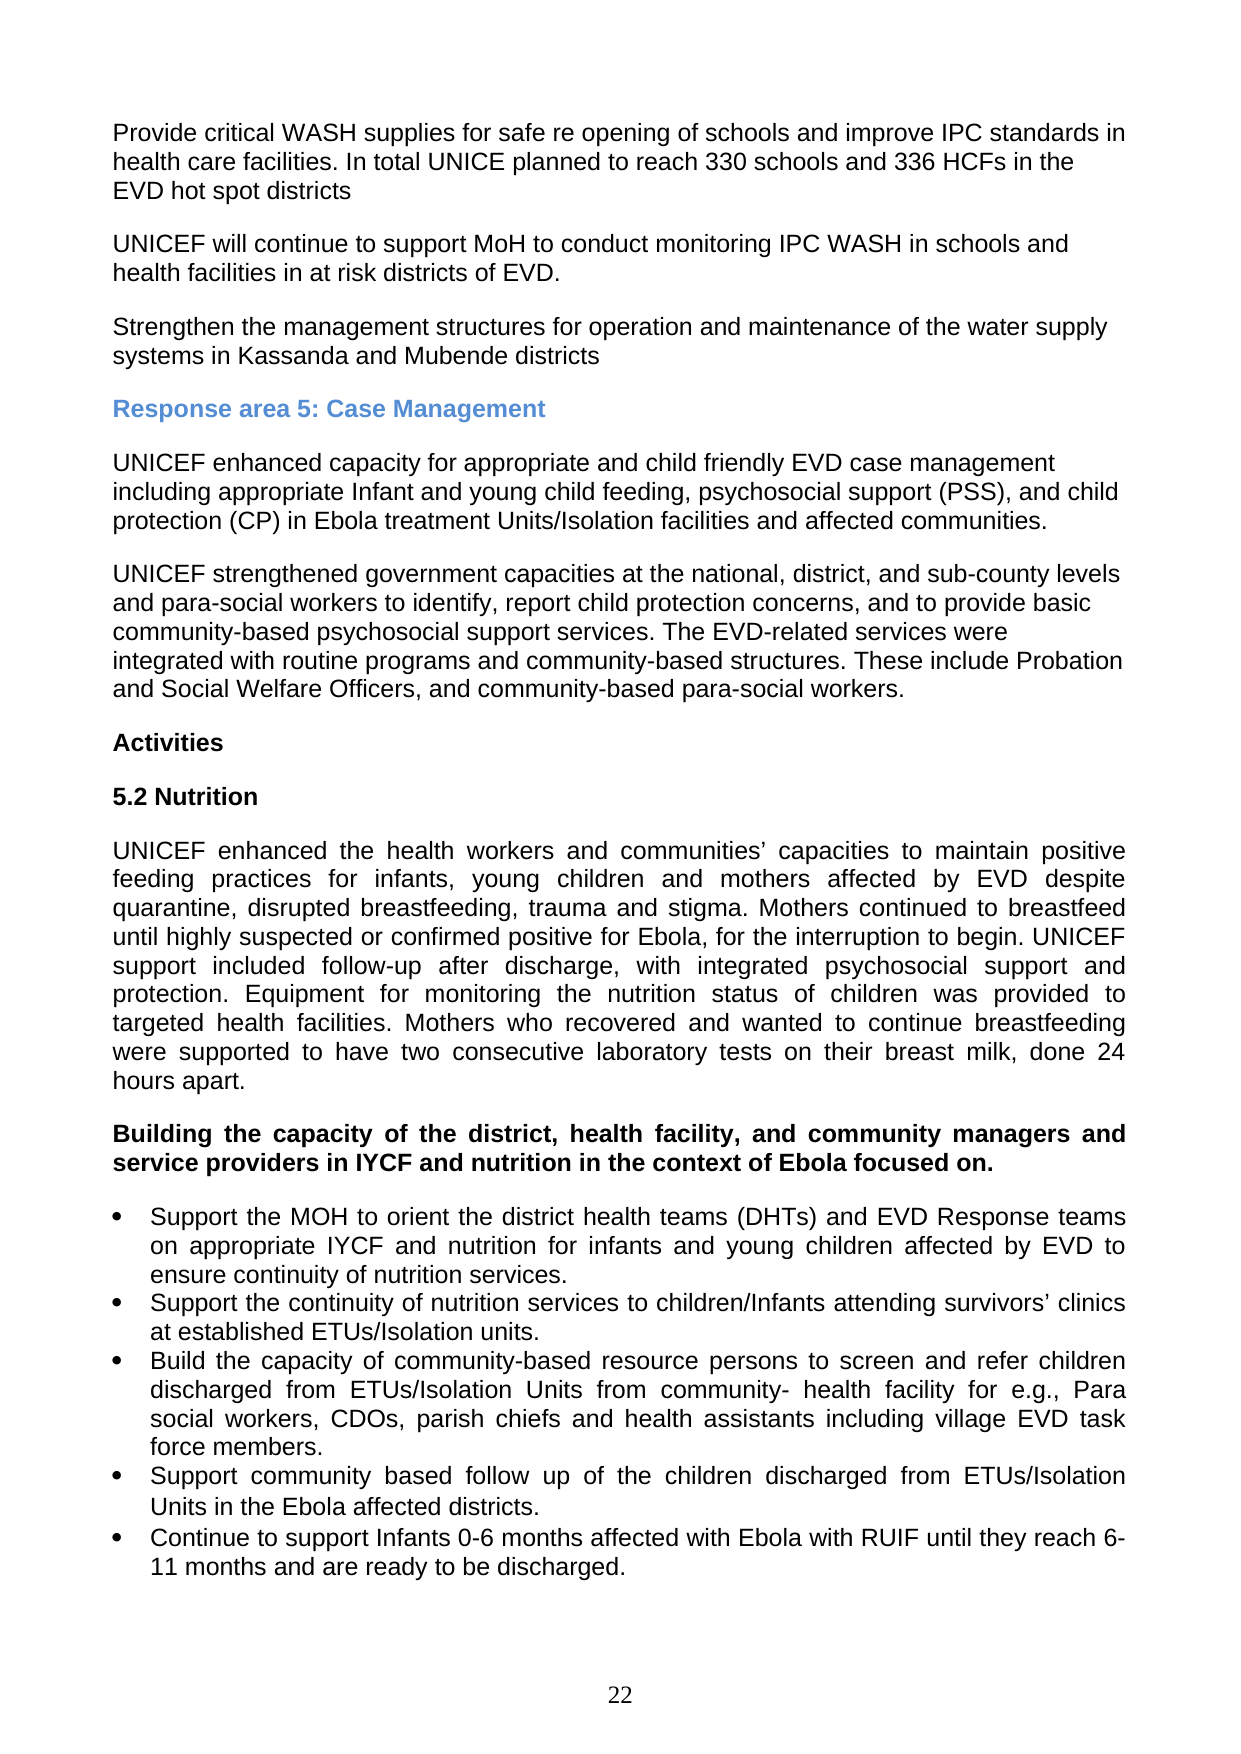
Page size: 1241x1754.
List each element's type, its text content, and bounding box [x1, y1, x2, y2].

text UNICEF strengthened government capacities at the national, district, and sub-county levels and para-social workers to identify, report child protection concerns, and to provide basic community-based psychosocial support services. The EVD-related services were integrated with routine programs and community-based structures. These include Probation and Social Welfare Officers, and community-based para-social workers. [112, 559, 1128, 703]
subtitle UNICEF will continue to support MoH to conduct monitoring IPC WASH in schools and health facilities in at risk districts of EVD. [112, 229, 1128, 287]
list Support the MOH to orient the district health teams (DHTs) and EVD Response teams on appropriate IYCF and nutrition for infants and young children affected by EVD to ensure continuity of nutrition services. [112, 1202, 1128, 1288]
list Build the capacity of community-based resource persons to screen and refer children discharged from ETUs/Isolation Units from community- health facility for e.g., Para social workers, CDOs, parish chiefs and health assistants including village EVD task force members. [112, 1346, 1128, 1461]
subtitle Strengthen the management structures for operation and maintenance of the water supply systems in Kassanda and Mubende districts [112, 312, 1128, 369]
subtitle Response area 5: Case Management [112, 394, 1128, 423]
list Support the continuity of nutrition services to children/Infants attending survivors’ clinics at established ETUs/Isolation units. [112, 1288, 1128, 1346]
subtitle 5.2 Nutrition [112, 782, 1128, 811]
list Support community based follow up of the children discharged from ETUs/Isolation Units in the Ebola affected districts. [112, 1461, 1128, 1521]
text UNICEF enhanced the health workers and communities’ capacities to maintain positive feeding practices for infants, young children and mothers affected by EVD despite quarantine, disrupted breastfeeding, trauma and stigma. Mothers continued to breastfeed until highly suspected or confirmed positive for Ebola, for the interruption to begin. UNICEF support included follow-up after discharge, with integrated psychosocial support and protection. Equipment for monitoring the nutrition status of children was provided to targeted health facilities. Mothers who recovered and wanted to continue breastfeeding were supported to have two consecutive laboratory tests on their breast milk, done 24 hours apart. [112, 836, 1128, 1094]
text Activities [112, 728, 1128, 757]
text Building the capacity of the district, health facility, and community managers and service providers in IYCF and nutrition in the context of Ebola focused on. [112, 1119, 1128, 1177]
list Continue to support Infants 0-6 months affected with Ebola with RUIF until they reach 6-11 months and are ready to be discharged. [112, 1523, 1128, 1581]
text UNICEF enhanced capacity for appropriate and child friendly EVD case management including appropriate Infant and young child feeding, psychosocial support (PSS), and child protection (CP) in Ebola treatment Units/Isolation facilities and affected communities. [112, 448, 1128, 534]
subtitle Provide critical WASH supplies for safe re opening of schools and improve IPC standards in health care facilities. In total UNICE planned to reach 330 schools and 336 HCFs in the EVD hot spot districts [112, 118, 1128, 204]
